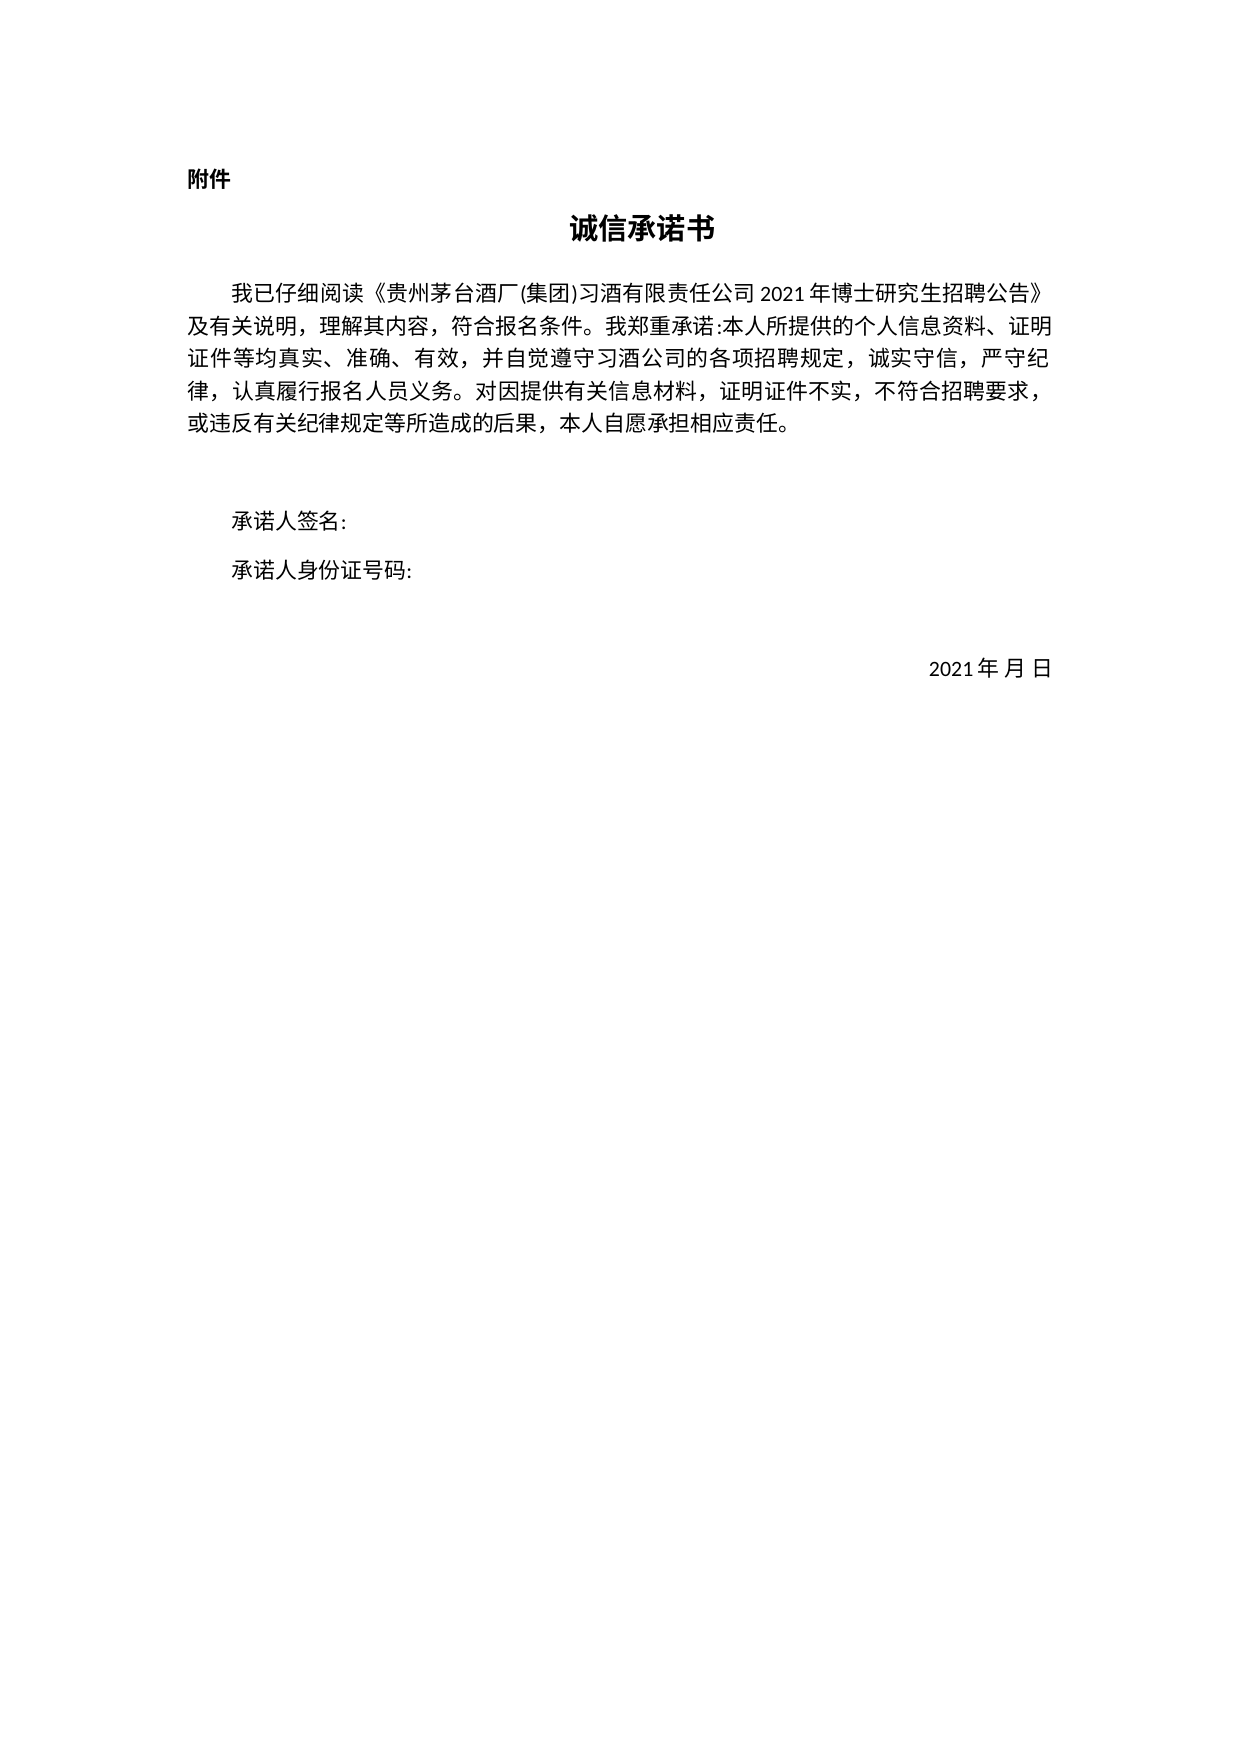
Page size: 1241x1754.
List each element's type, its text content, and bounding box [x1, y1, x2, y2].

text 承诺人身份证号码: [187, 552, 1053, 585]
text 承诺人签名: [187, 503, 1053, 536]
text 我已仔细阅读《贵州茅台酒厂(集团)习酒有限责任公司2021年博士研究生招聘公告》及有关说明，理解其内容，符合报名条件。我郑重承诺:本人所提供的个人信息资料、证明证件等均真实、准确、有效，并自觉遵守习酒公司的各项招聘规定，诚实守信，严守纪律，认真履行报名人员义务。对因提供有关信息材料，证明证件不实，不符合招聘要求，或违反有关纪律规定等所造成的后果，本人自愿承担相应责任。 [187, 276, 1053, 438]
text 附件 [187, 162, 1053, 194]
text 2021年 月 日 [187, 650, 1053, 683]
text 诚信承诺书 [187, 194, 1053, 259]
